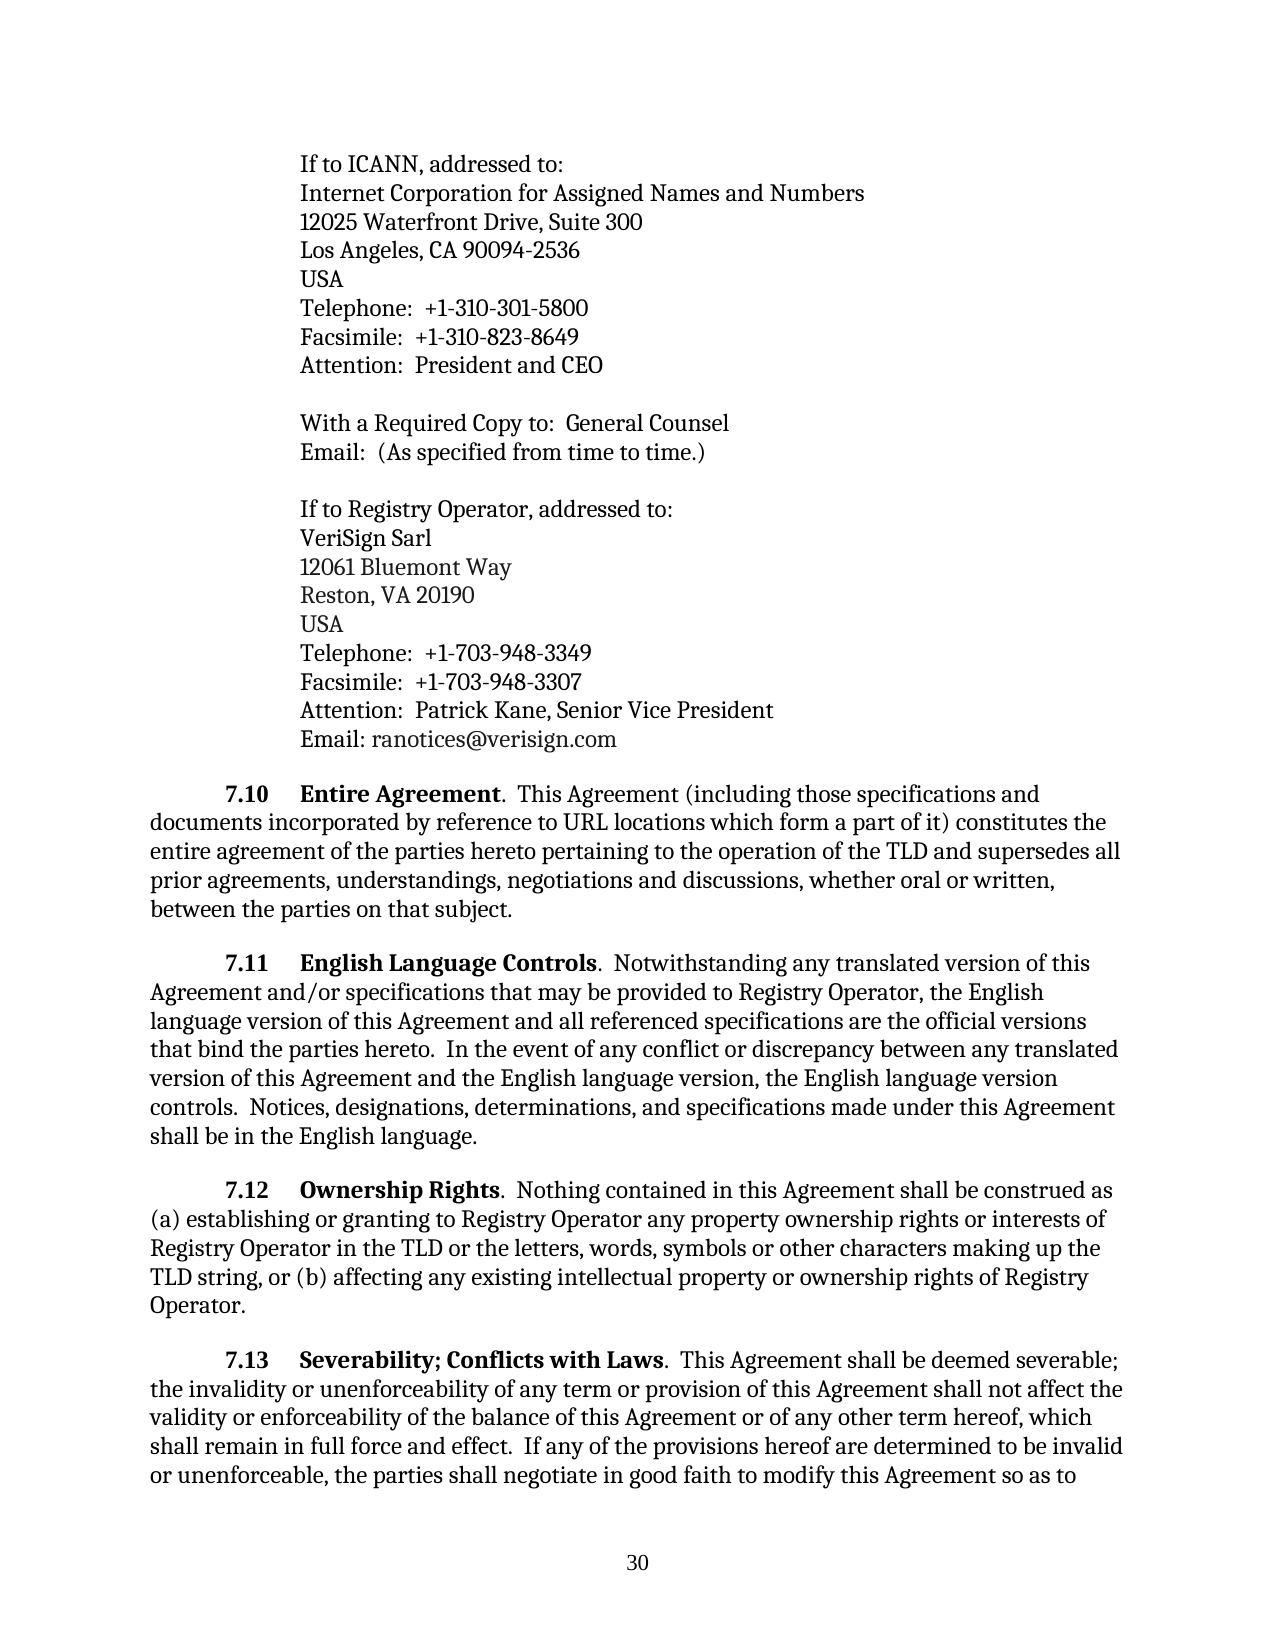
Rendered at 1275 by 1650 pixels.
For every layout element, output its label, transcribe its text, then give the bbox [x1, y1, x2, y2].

text If to ICANN, addressed to: Internet Corporation for Assigned Names and Numbers 12025 Waterfront Drive, Suite 300 Los Angeles, CA 90094-2536 [300, 150, 1125, 265]
text Entire Agreement. This Agreement (including those specifications and documents incorporated by reference to URL locations which form a part of it) constitutes the entire agreement of the parties hereto pertaining to the operation of the TLD and supersedes all prior agreements, understandings, negotiations and discussions, whether oral or written, between the parties on that subject. [150, 779, 1125, 923]
text Ownership Rights. Nothing contained in this Agreement shall be construed as (a) establishing or granting to Registry Operator any property ownership rights or interests of Registry Operator in the TLD or the letters, words, symbols or other characters making up the TLD string, or (b) affecting any existing intellectual property or ownership rights of Registry Operator. [150, 1175, 1125, 1320]
text Attention: Patrick Kane, Senior Vice President [300, 696, 1125, 725]
text Reston, VA 20190 [300, 581, 1125, 610]
text Telephone: +1-703-948-3349 [300, 639, 1125, 667]
text English Language Controls. Notwithstanding any translated version of this Agreement and/or specifications that may be provided to Registry Operator, the English language version of this Agreement and all referenced specifications are the official versions that bind the parties hereto. In the event of any conflict or discrepancy between any translated version of this Agreement and the English language version, the English language version controls. Notices, designations, determinations, and specifications made under this Agreement shall be in the English language. [150, 948, 1125, 1150]
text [150, 1345, 1125, 1489]
text USA Telephone: +1-310-301-5800 Facsimile: +1-310-823-8649 Attention: President and CEO With a Required Copy to: General Counsel Email: (As specified from time to time.) If to Registry Operator, addressed to: VeriSign Sarl 12061 Bluemont Way [300, 265, 1125, 581]
text USA [300, 610, 1125, 639]
text Facsimile: +1-703-948-3307 [300, 667, 1125, 696]
text Email: ranotices@verisign.com [300, 725, 1125, 754]
